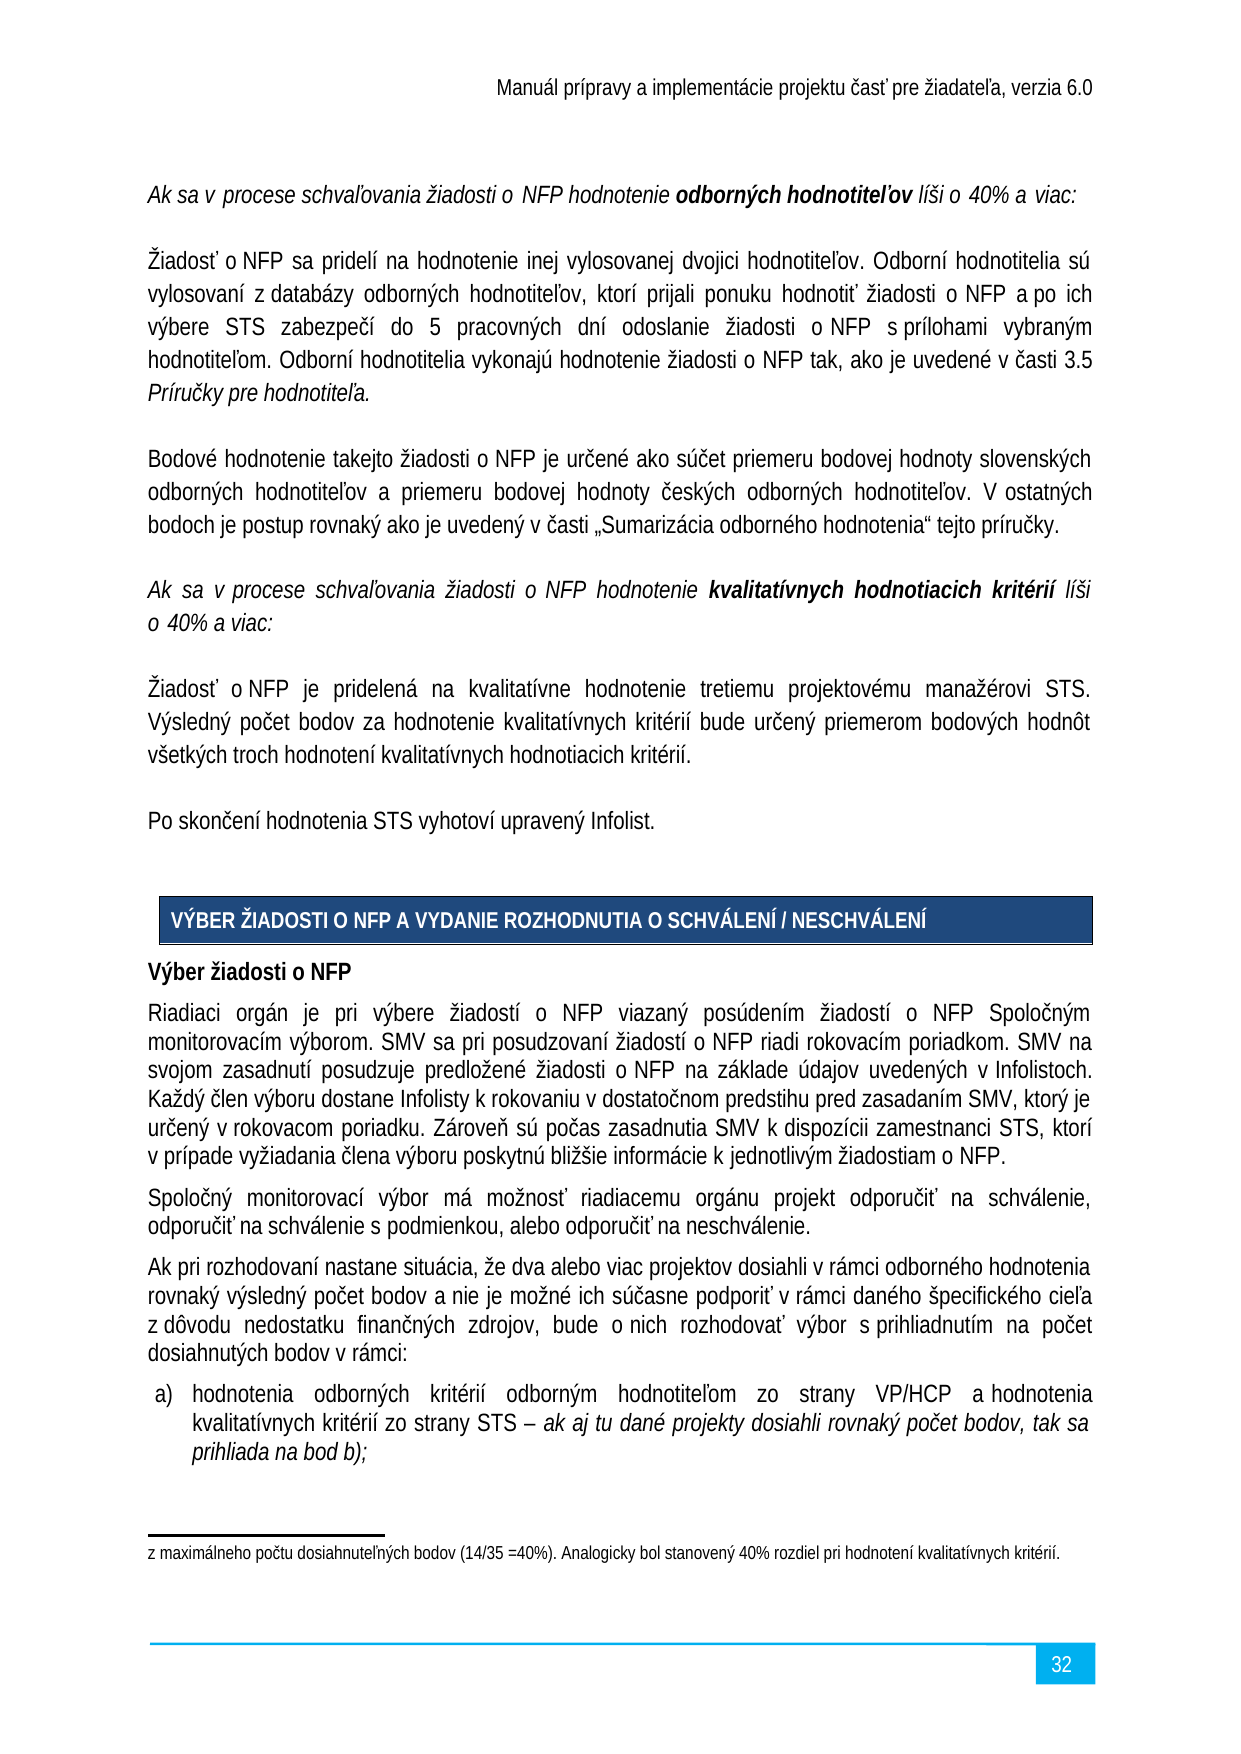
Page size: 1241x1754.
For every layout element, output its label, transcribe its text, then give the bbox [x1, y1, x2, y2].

text Ak sa v procese schvaľovania žiadosti o NFP hodnotenie odborných hodnotiteľov líši o 40% a viac: [148, 181, 1093, 209]
text Žiadosť o NFP sa pridelí na hodnotenie inej vylosovanej dvojici hodnotiteľov. Odborní hodnotitelia sú vylosovaní z databázy odborných hodnotiteľov, ktorí prijali ponuku hodnotiť žiadosti o NFP a po ich výbere STS zabezpečí do 5 pracovných dní odoslanie žiadosti o NFP s prílohami vybraným hodnotiteľom. Odborní hodnotitelia vykonajú hodnotenie žiadosti o NFP tak, ako je uvedené v časti 3.5 Príručky pre hodnotiteľa. [148, 246, 1093, 407]
text Žiadosť o NFP je pridelená na kvalitatívne hodnotenie tretiemu projektovému manažérovi STS. Výsledný počet bodov za hodnotenie kvalitatívnych kritérií bude určený priemerom bodových hodnôt všetkých troch hodnotení kvalitatívnych hodnotiacich kritérií. [148, 674, 1093, 769]
text Po skončení hodnotenia STS vyhotoví upravený Infolist. [148, 806, 1093, 834]
text Ak pri rozhodovaní nastane situácia, že dva alebo viac projektov dosiahli v rámci odborného hodnotenia rovnaký výsledný počet bodov a nie je možné ich súčasne podporiť v rámci daného špecifického cieľa z dôvodu nedostatku finančných zdrojov, bude o nich rozhodovať výbor s prihliadnutím na počet dosiahnutých bodov v rámci: [148, 1252, 1093, 1367]
text Bodové hodnotenie takejto žiadosti o NFP je určené ako súčet priemeru bodovej hodnoty slovenských odborných hodnotiteľov a priemeru bodovej hodnoty českých odborných hodnotiteľov. V ostatných bodoch je postup rovnaký ako je uvedený v časti „Sumarizácia odborného hodnotenia“ tejto príručky. [148, 444, 1093, 538]
text Spoločný monitorovací výbor má možnosť riadiacemu orgánu projekt odporučiť na schválenie, odporučiť na schválenie s podmienkou, alebo odporučiť na neschválenie. [148, 1182, 1093, 1240]
text Ak sa v procese schvaľovania žiadosti o NFP hodnotenie kvalitatívnych hodnotiacich kritérií líši o 40% a viac: [148, 576, 1093, 637]
text Riadiaci orgán je pri výbere žiadostí o NFP viazaný posúdením žiadostí o NFP Spoločným monitorovacím výborom. SMV sa pri posudzovaní žiadostí o NFP riadi rokovacím poriadkom. SMV na svojom zasadnutí posudzuje predložené žiadosti o NFP na základe údajov uvedených v Infolistoch. Každý člen výboru dostane Infolisty k rokovaniu v dostatočnom predstihu pred zasadaním SMV, ktorý je určený v rokovacom poriadku. Zároveň sú počas zasadnutia SMV k dispozícii zamestnanci STS, ktorí v prípade vyžiadania člena výboru poskytnú bližšie informácie k jednotlivým žiadostiam o NFP. [148, 998, 1093, 1170]
table_header Výber žiadosti o NFP a vydanie rozhodnutia o schválení / neschválení [160, 897, 1092, 943]
text Výber žiadosti o NFP [148, 957, 1093, 986]
list hodnotenia odborných kritérií odborným hodnotiteľom zo strany VP/HCP a hodnotenia kvalitatívnych kritérií zo strany STS – ak aj tu dané projekty dosiahli rovnaký počet bodov, tak sa prihliada na bod b); [154, 1379, 1093, 1465]
